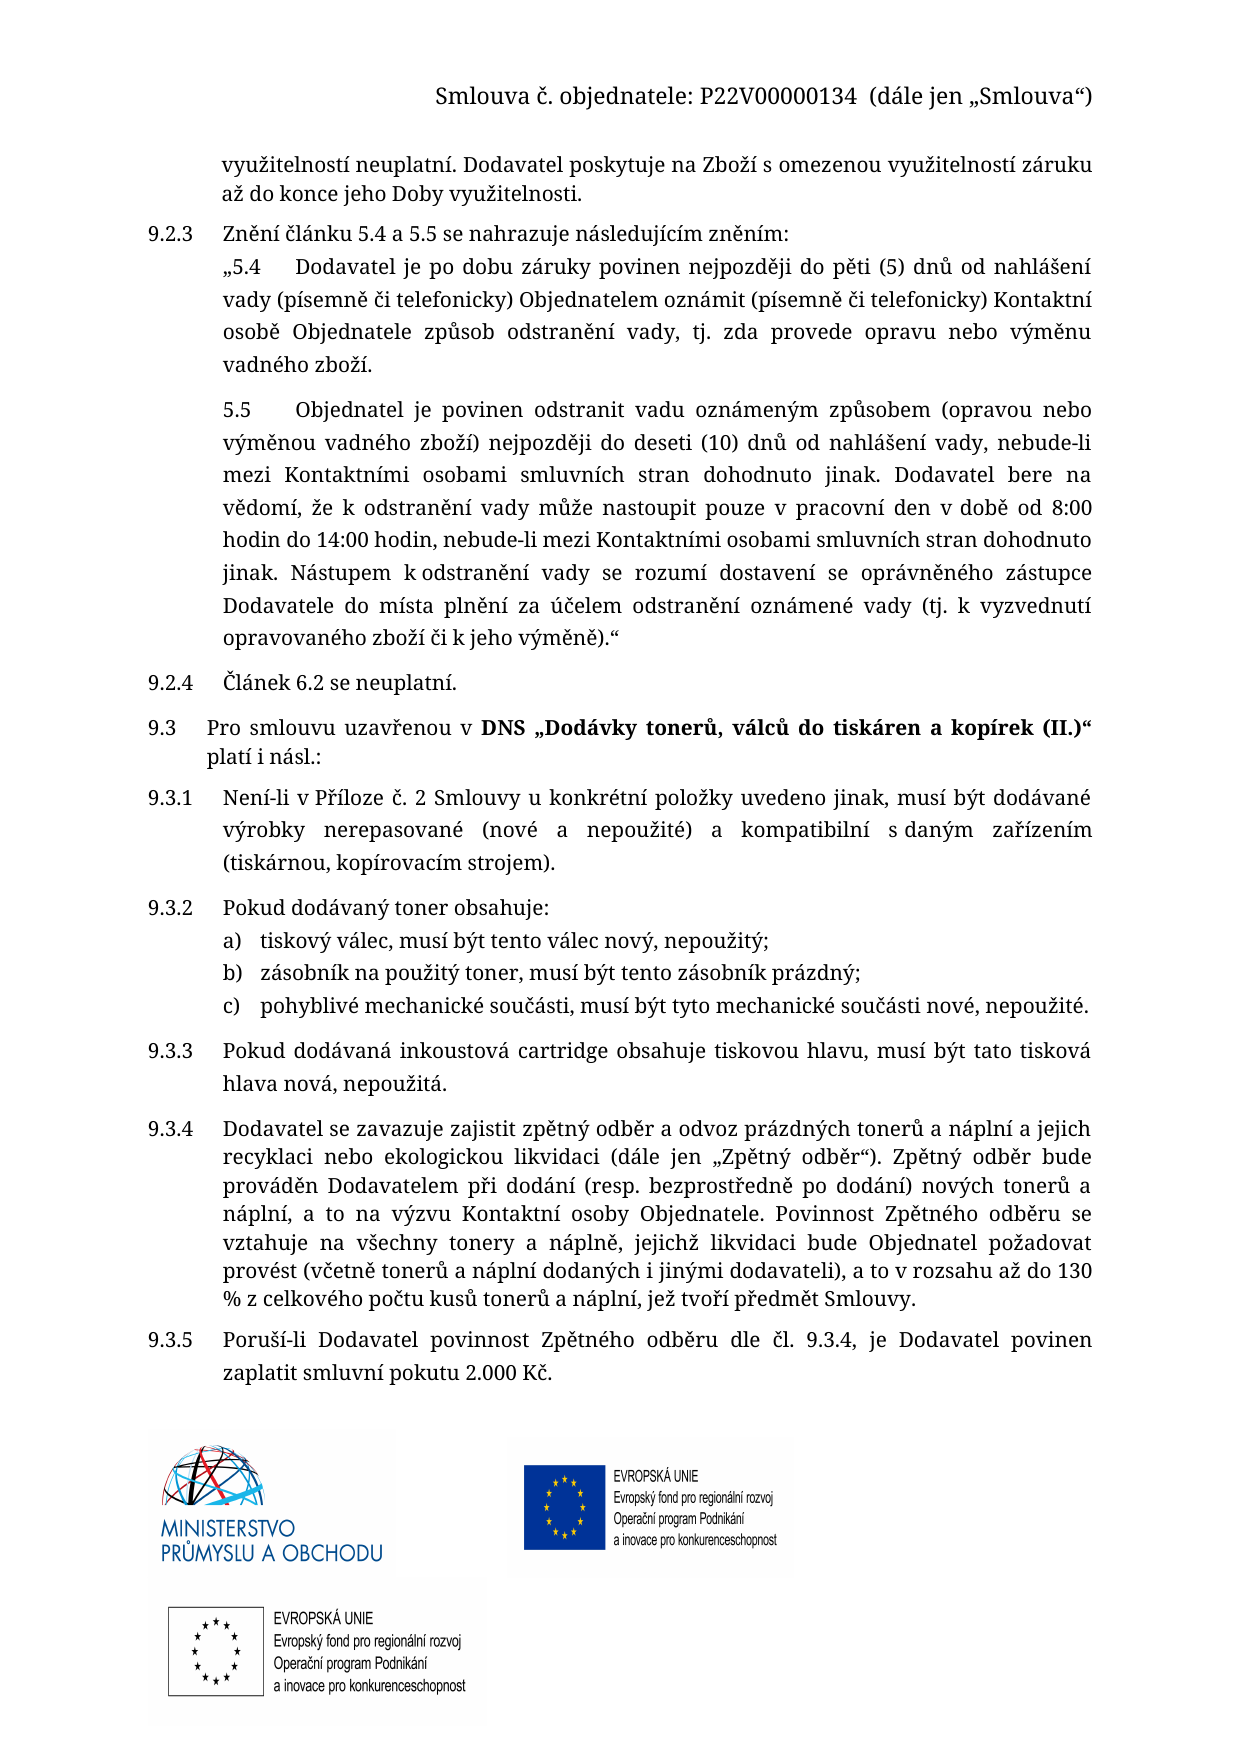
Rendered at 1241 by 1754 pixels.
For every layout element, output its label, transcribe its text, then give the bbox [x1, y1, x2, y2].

list tiskový válec, musí být tento válec nový, nepoužitý; [223, 926, 1093, 954]
list zásobník na použitý toner, musí být tento zásobník prázdný; [223, 958, 1093, 987]
list Znění článku 5.4 a 5.5 se nahrazuje následujícím zněním: [148, 219, 1093, 248]
list Dodavatel se zavazuje zajistit zpětný odběr a odvoz prázdných tonerů a náplní a jejich recyklaci nebo ekologickou likvidaci (dále jen „Zpětný odběr“). Zpětný odběr bude prováděn Dodavatelem při dodání (resp. bezprostředně po dodání) nových tonerů a náplní, a to na výzvu Kontaktní osoby Objednatele. Povinnost Zpětného odběru se vztahuje na všechny tonery a náplně, jejichž likvidaci bude Objednatel požadovat provést (včetně tonerů a náplní dodaných i jinými dodavateli), a to v rozsahu až do 130 % z celkového počtu kusů tonerů a náplní, jež tvoří předmět Smlouvy. [148, 1114, 1093, 1313]
list 5.5 Objednatel je povinen odstranit vadu oznámeným způsobem (opravou nebo výměnou vadného zboží) nejpozději do deseti (10) dnů od nahlášení vady, nebude-li mezi Kontaktními osobami smluvních stran dohodnuto jinak. Dodavatel bere na vědomí, že k odstranění vady může nastoupit pouze v pracovní den v době od 8:00 hodin do 14:00 hodin, nebude-li mezi Kontaktními osobami smluvních stran dohodnuto jinak. Nástupem k odstranění vady se rozumí dostavení se oprávněného zástupce Dodavatele do místa plnění za účelem odstranění oznámené vady (tj. k vyzvednutí opravovaného zboží či k jeho výměně).“ [223, 395, 1093, 652]
picture [507, 1437, 795, 1578]
list Pro smlouvu uzavřenou v DNS „Dodávky tonerů, válců do tiskáren a kopírek (II.)“ platí i násl.: [148, 713, 1093, 770]
list Pokud dodávaný toner obsahuje: [148, 893, 1093, 922]
list Pokud dodávaná inkoustová cartridge obsahuje tiskovou hlavu, musí být tato tisková hlava nová, nepoužitá. [148, 1036, 1093, 1097]
list Článek 6.2 se neuplatní. [148, 668, 1093, 697]
list pohyblivé mechanické součásti, musí být tyto mechanické součásti nové, nepoužité. [223, 991, 1093, 1019]
picture [147, 1429, 487, 1726]
list „5.4 Dodavatel je po dobu záruky povinen nejpozději do pěti (5) dnů od nahlášení vady (písemně či telefonicky) Objednatelem oznámit (písemně či telefonicky) Kontaktní osobě Objednatele způsob odstranění vady, tj. zda provede opravu nebo výměnu vadného zboží. [223, 252, 1093, 378]
list Není-li v Příloze č. 2 Smlouvy u konkrétní položky uvedeno jinak, musí být dodávané výrobky nerepasované (nové a nepoužité) a kompatibilní s daným zařízením (tiskárnou, kopírovacím strojem). [148, 783, 1093, 877]
list Poruší-li Dodavatel povinnost Zpětného odběru dle čl. 9.3.4, je Dodavatel povinen zaplatit smluvní pokutu 2.000 Kč. [148, 1325, 1093, 1386]
